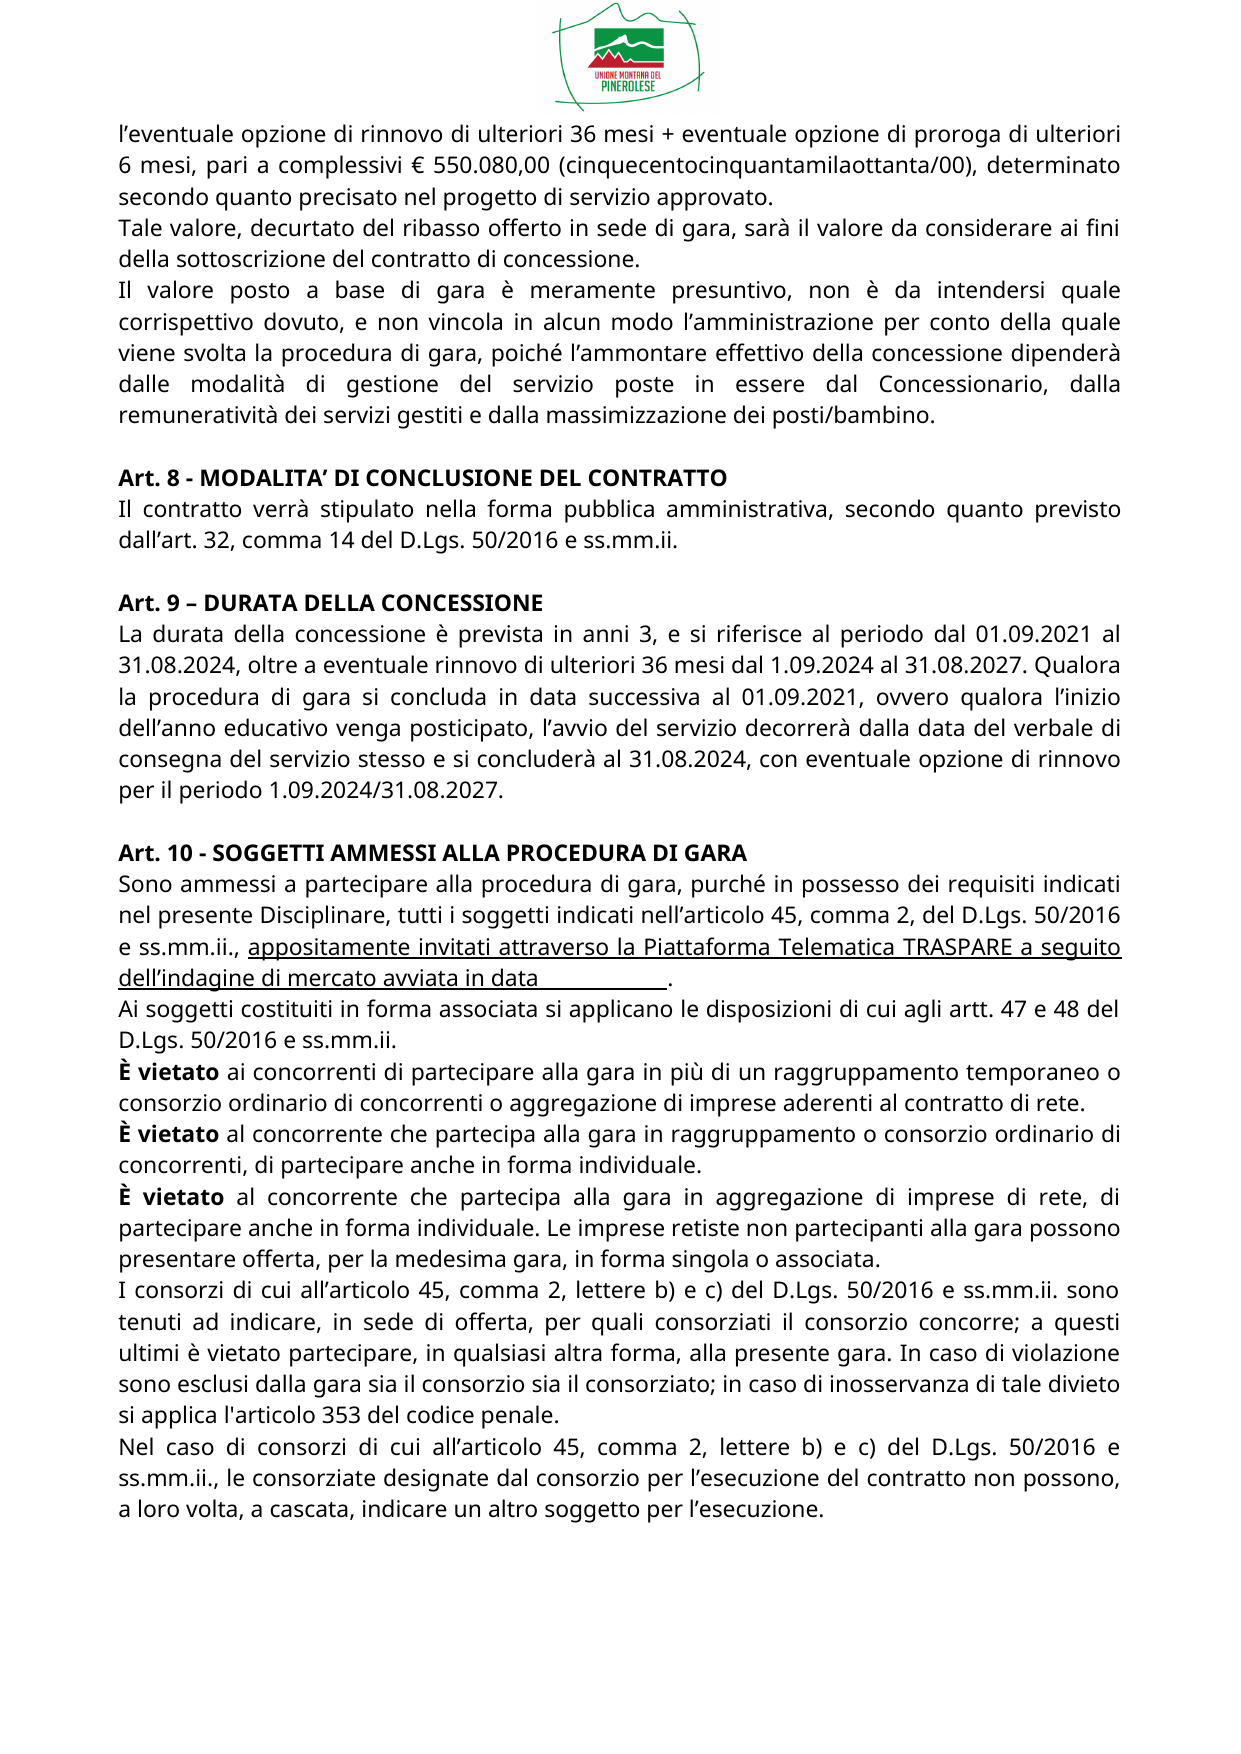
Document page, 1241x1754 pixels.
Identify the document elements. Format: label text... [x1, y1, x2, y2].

text Art. 8 - MODALITA’ DI CONCLUSIONE DEL CONTRATTO [118, 462, 1122, 493]
text È vietato al concorrente che partecipa alla gara in aggregazione di imprese di rete, di partecipare anche in forma individuale. Le imprese retiste non partecipanti alla gara possono presentare offerta, per la medesima gara, in forma singola o associata. [118, 1181, 1122, 1274]
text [118, 118, 1122, 212]
text Il contratto verrà stipulato nella forma pubblica amministrativa, secondo quanto previsto dall’art. 32, comma 14 del D.Lgs. 50/2016 e ss.mm.ii. [118, 493, 1122, 556]
text È vietato al concorrente che partecipa alla gara in raggruppamento o consorzio ordinario di concorrenti, di partecipare anche in forma individuale. [118, 1118, 1122, 1181]
text Tale valore, decurtato del ribasso offerto in sede di gara, sarà il valore da considerare ai fini della sottoscrizione del contratto di concessione. [118, 212, 1122, 274]
text Art. 10 - SOGGETTI AMMESSI ALLA PROCEDURA DI GARA [118, 837, 1122, 868]
text Nel caso di consorzi di cui all’articolo 45, comma 2, lettere b) e c) del D.Lgs. 50/2016 e ss.mm.ii., le consorziate designate dal consorzio per l’esecuzione del contratto non possono, a loro volta, a cascata, indicare un altro soggetto per l’esecuzione. [118, 1431, 1122, 1524]
text I consorzi di cui all’articolo 45, comma 2, lettere b) e c) del D.Lgs. 50/2016 e ss.mm.ii. sono tenuti ad indicare, in sede di offerta, per quali consorziati il consorzio concorre; a questi ultimi è vietato partecipare, in qualsiasi altra forma, alla presente gara. In caso di violazione sono esclusi dalla gara sia il consorzio sia il consorziato; in caso di inosservanza di tale divieto si applica l'articolo 353 del codice penale. [118, 1274, 1122, 1431]
text La durata della concessione è prevista in anni 3, e si riferisce al periodo dal 01.09.2021 al 31.08.2024, oltre a eventuale rinnovo di ulteriori 36 mesi dal 1.09.2024 al 31.08.2027. Qualora la procedura di gara si concluda in data successiva al 01.09.2021, ovvero qualora l’inizio dell’anno educativo venga posticipato, l’avvio del servizio decorrerà dalla data del verbale di consegna del servizio stesso e si concluderà al 31.08.2024, con eventuale opzione di rinnovo per il periodo 1.09.2024/31.08.2027. [118, 618, 1122, 806]
text Ai soggetti costituiti in forma associata si applicano le disposizioni di cui agli artt. 47 e 48 del D.Lgs. 50/2016 e ss.mm.ii. [118, 993, 1122, 1056]
text Sono ammessi a partecipare alla procedura di gara, purché in possesso dei requisiti indicati nel presente Disciplinare, tutti i soggetti indicati nell’articolo 45, comma 2, del D.Lgs. 50/2016 e ss.mm.ii., appositamente invitati attraverso la Piattaforma Telematica TRASPARE a seguito dell’indagine di mercato avviata in data ____________. [118, 868, 1122, 993]
text Art. 9 – DURATA DELLA CONCESSIONE [118, 587, 1122, 618]
text È vietato ai concorrenti di partecipare alla gara in più di un raggruppamento temporaneo o consorzio ordinario di concorrenti o aggregazione di imprese aderenti al contratto di rete. [118, 1056, 1122, 1118]
text Il valore posto a base di gara è meramente presuntivo, non è da intendersi quale corrispettivo dovuto, e non vincola in alcun modo l’amministrazione per conto della quale viene svolta la procedura di gara, poiché l’ammontare effettivo della concessione dipenderà dalle modalità di gestione del servizio poste in essere dal Concessionario, dalla remuneratività dei servizi gestiti e dalla massimizzazione dei posti/bambino. [118, 274, 1122, 431]
